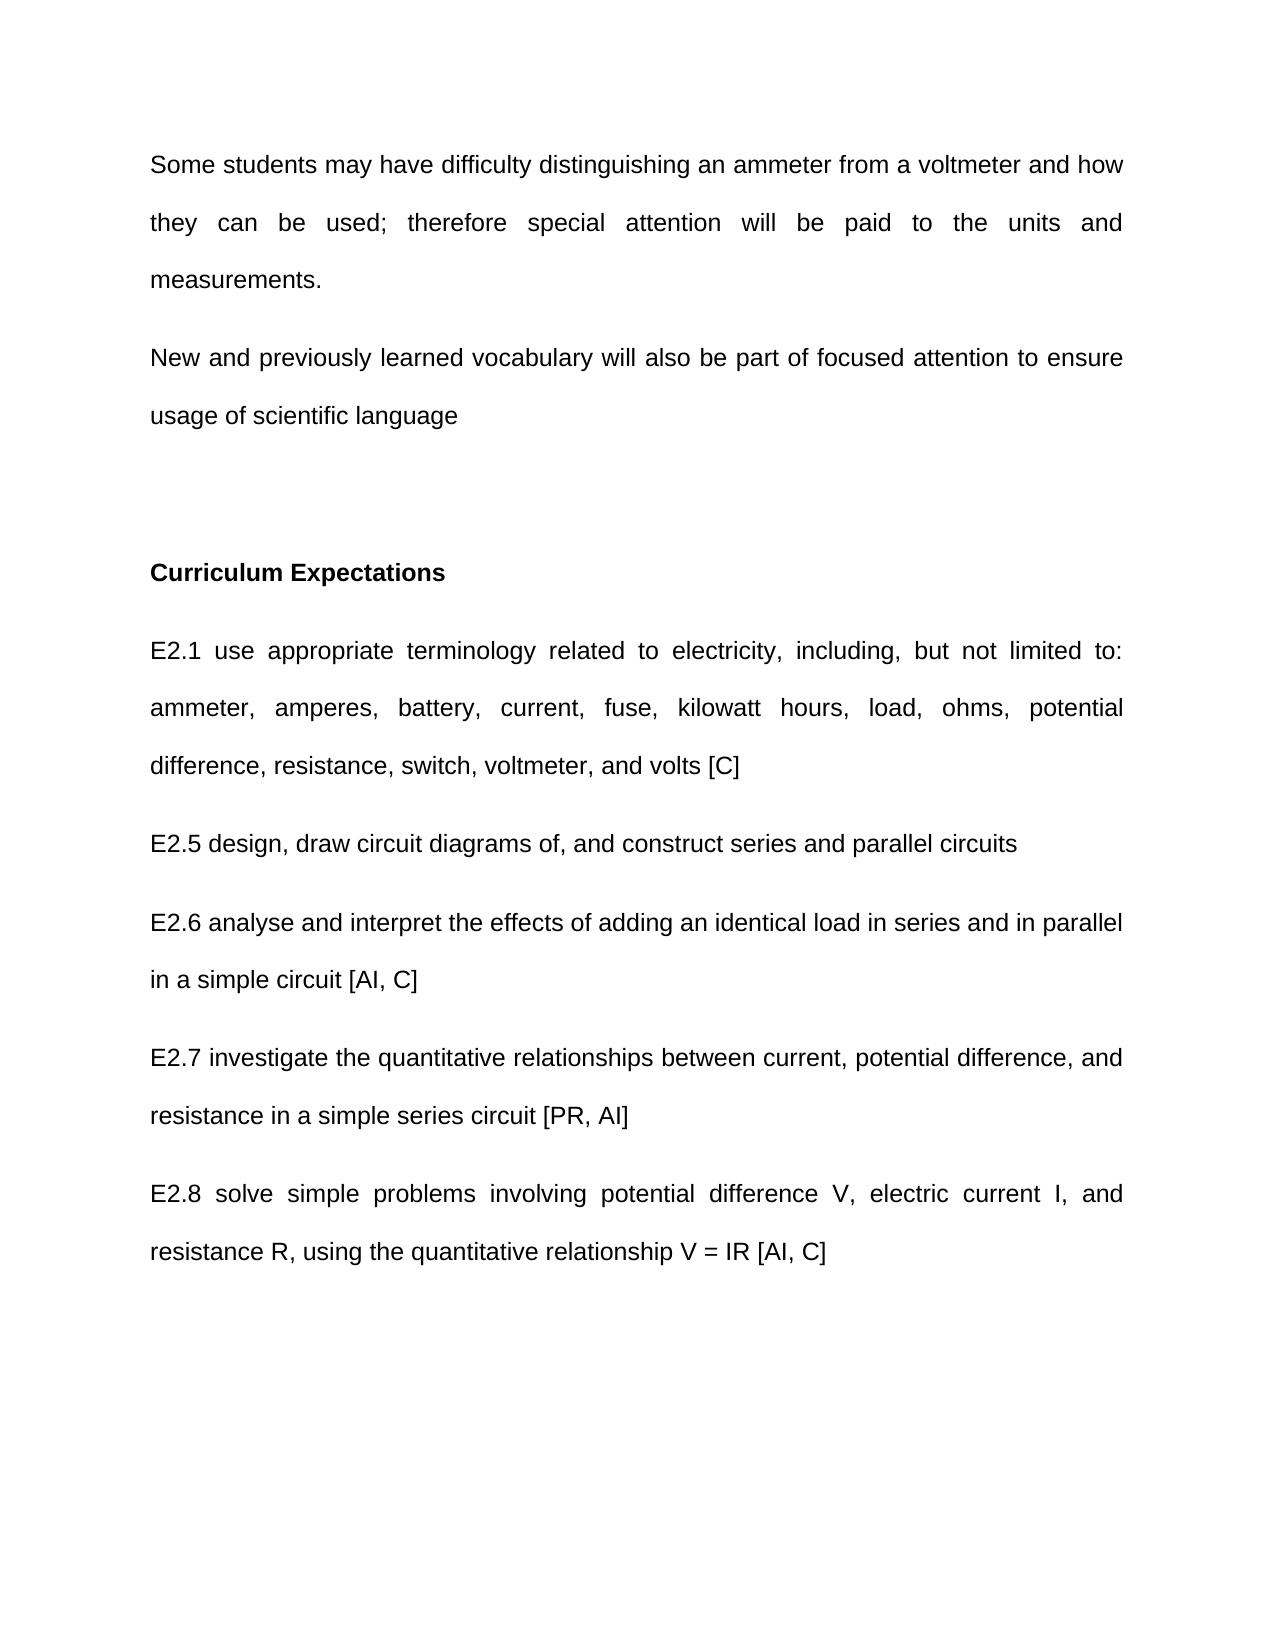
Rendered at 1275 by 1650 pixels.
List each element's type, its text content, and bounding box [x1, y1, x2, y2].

text E2.7 investigate the quantitative relationships between current, potential difference, and resistance in a simple series circuit [PR, AI] [150, 1043, 1125, 1129]
text E2.1 use appropriate terminology related to electricity, including, but not limited to: ammeter, amperes, battery, current, fuse, kilowatt hours, load, ohms, potential difference, resistance, switch, voltmeter, and volts [C] [150, 636, 1125, 779]
text E2.5 design, draw circuit diagrams of, and construct series and parallel circuits [150, 829, 1125, 858]
text Some students may have difficulty distinguishing an ammeter from a voltmeter and how they can be used; therefore special attention will be paid to the units and measurements. [150, 150, 1125, 294]
text Curriculum Expectations [150, 557, 1125, 586]
text E2.6 analyse and interpret the effects of adding an identical load in series and in parallel in a simple circuit [AI, C] [150, 907, 1125, 994]
text New and previously learned vocabulary will also be part of focused attention to ensure usage of scientific language [150, 343, 1125, 429]
text E2.8 solve simple problems involving potential difference V, electric current I, and resistance R, using the quantitative relationship V = IR [AI, C] [150, 1179, 1125, 1265]
